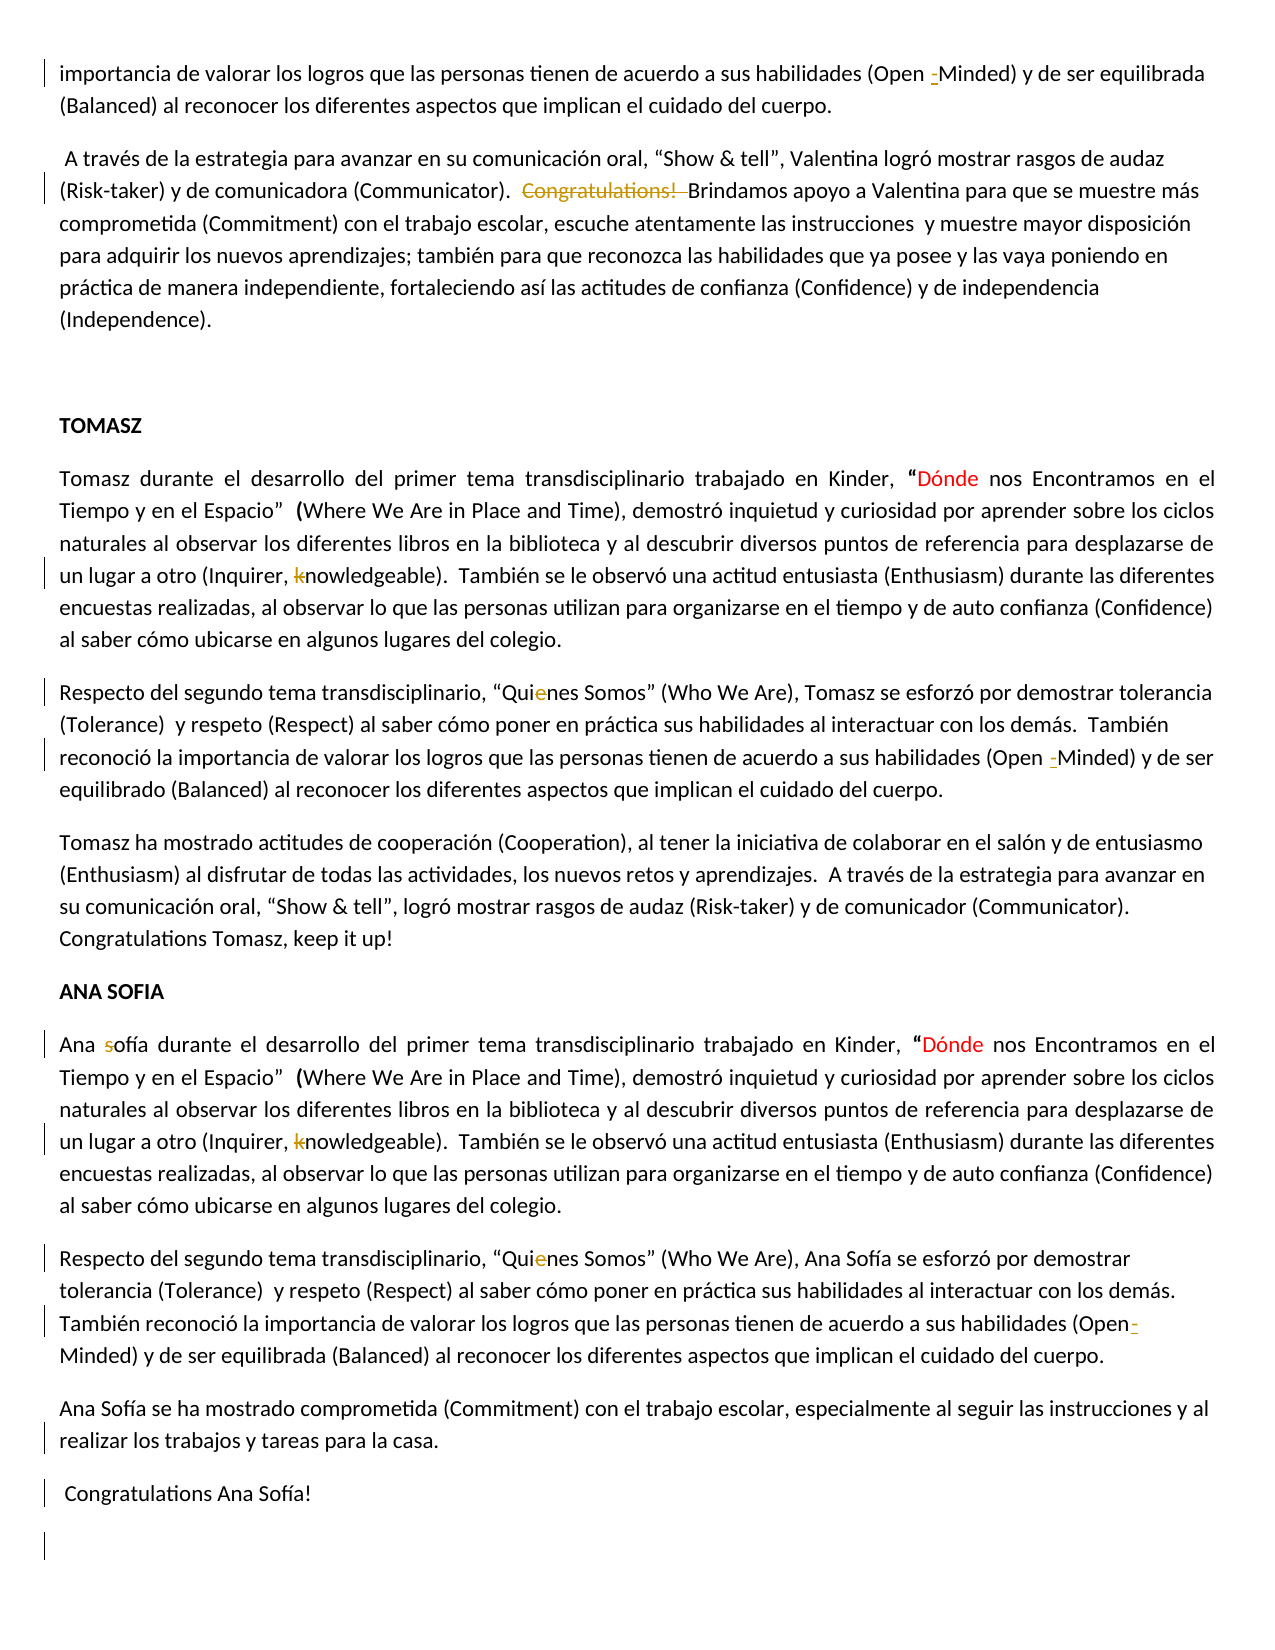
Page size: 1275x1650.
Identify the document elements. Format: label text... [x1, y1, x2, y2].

text Respecto del segundo tema transdisciplinario, “Quines Somos” (Who We Are), Tomasz se esforzó por demostrar tolerancia (Tolerance) y respeto (Respect) al saber cómo poner en práctica sus habilidades al interactuar con los demás. También reconoció la importancia de valorar los logros que las personas tienen de acuerdo a sus habilidades (Open Minded) y de ser equilibrado (Balanced) al reconocer los diferentes aspectos que implican el cuidado del cuerpo. [59, 678, 1216, 803]
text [59, 59, 1216, 119]
text TOMASZ [59, 411, 1216, 439]
text Ana Sofía se ha mostrado comprometida (Commitment) con el trabajo escolar, especialmente al seguir las instrucciones y al realizar los trabajos y tareas para la casa. [59, 1394, 1216, 1454]
text Congratulations Ana Sofía! [59, 1479, 1216, 1507]
text A través de la estrategia para avanzar en su comunicación oral, “Show & tell”, Valentina logró mostrar rasgos de audaz (Risk-taker) y de comunicadora (Communicator). Brindamos apoyo a Valentina para que se muestre más comprometida (Commitment) con el trabajo escolar, escuche atentamente las instrucciones y muestre mayor disposición para adquirir los nuevos aprendizajes; también para que reconozca las habilidades que ya posee y las vaya poniendo en práctica de manera independiente, fortaleciendo así las actitudes de confianza (Confidence) y de independencia (Independence). [59, 144, 1216, 333]
text Respecto del segundo tema transdisciplinario, “Quines Somos” (Who We Are), Ana Sofía se esforzó por demostrar tolerancia (Tolerance) y respeto (Respect) al saber cómo poner en práctica sus habilidades al interactuar con los demás. También reconoció la importancia de valorar los logros que las personas tienen de acuerdo a sus habilidades (Open Minded) y de ser equilibrada (Balanced) al reconocer los diferentes aspectos que implican el cuidado del cuerpo. [59, 1244, 1216, 1369]
text Tomasz durante el desarrollo del primer tema transdisciplinario trabajado en Kinder, “Dónde nos Encontramos en el Tiempo y en el Espacio” (Where We Are in Place and Time), demostró inquietud y curiosidad por aprender sobre los ciclos naturales al observar los diferentes libros en la biblioteca y al descubrir diversos puntos de referencia para desplazarse de un lugar a otro (Inquirer, nowledgeable). También se le observó una actitud entusiasta (Enthusiasm) durante las diferentes encuestas realizadas, al observar lo que las personas utilizan para organizarse en el tiempo y de auto confianza (Confidence) al saber cómo ubicarse en algunos lugares del colegio. [59, 464, 1216, 653]
text Tomasz ha mostrado actitudes de cooperación (Cooperation), al tener la iniciativa de colaborar en el salón y de entusiasmo (Enthusiasm) al disfrutar de todas las actividades, los nuevos retos y aprendizajes. A través de la estrategia para avanzar en su comunicación oral, “Show & tell”, logró mostrar rasgos de audaz (Risk-taker) y de comunicador (Communicator). Congratulations Tomasz, keep it up! [59, 828, 1216, 952]
text ANA SOFIA [59, 977, 1216, 1005]
text Ana ofía durante el desarrollo del primer tema transdisciplinario trabajado en Kinder, “Dónde nos Encontramos en el Tiempo y en el Espacio” (Where We Are in Place and Time), demostró inquietud y curiosidad por aprender sobre los ciclos naturales al observar los diferentes libros en la biblioteca y al descubrir diversos puntos de referencia para desplazarse de un lugar a otro (Inquirer, nowledgeable). También se le observó una actitud entusiasta (Enthusiasm) durante las diferentes encuestas realizadas, al observar lo que las personas utilizan para organizarse en el tiempo y de auto confianza (Confidence) al saber cómo ubicarse en algunos lugares del colegio. [59, 1030, 1216, 1219]
